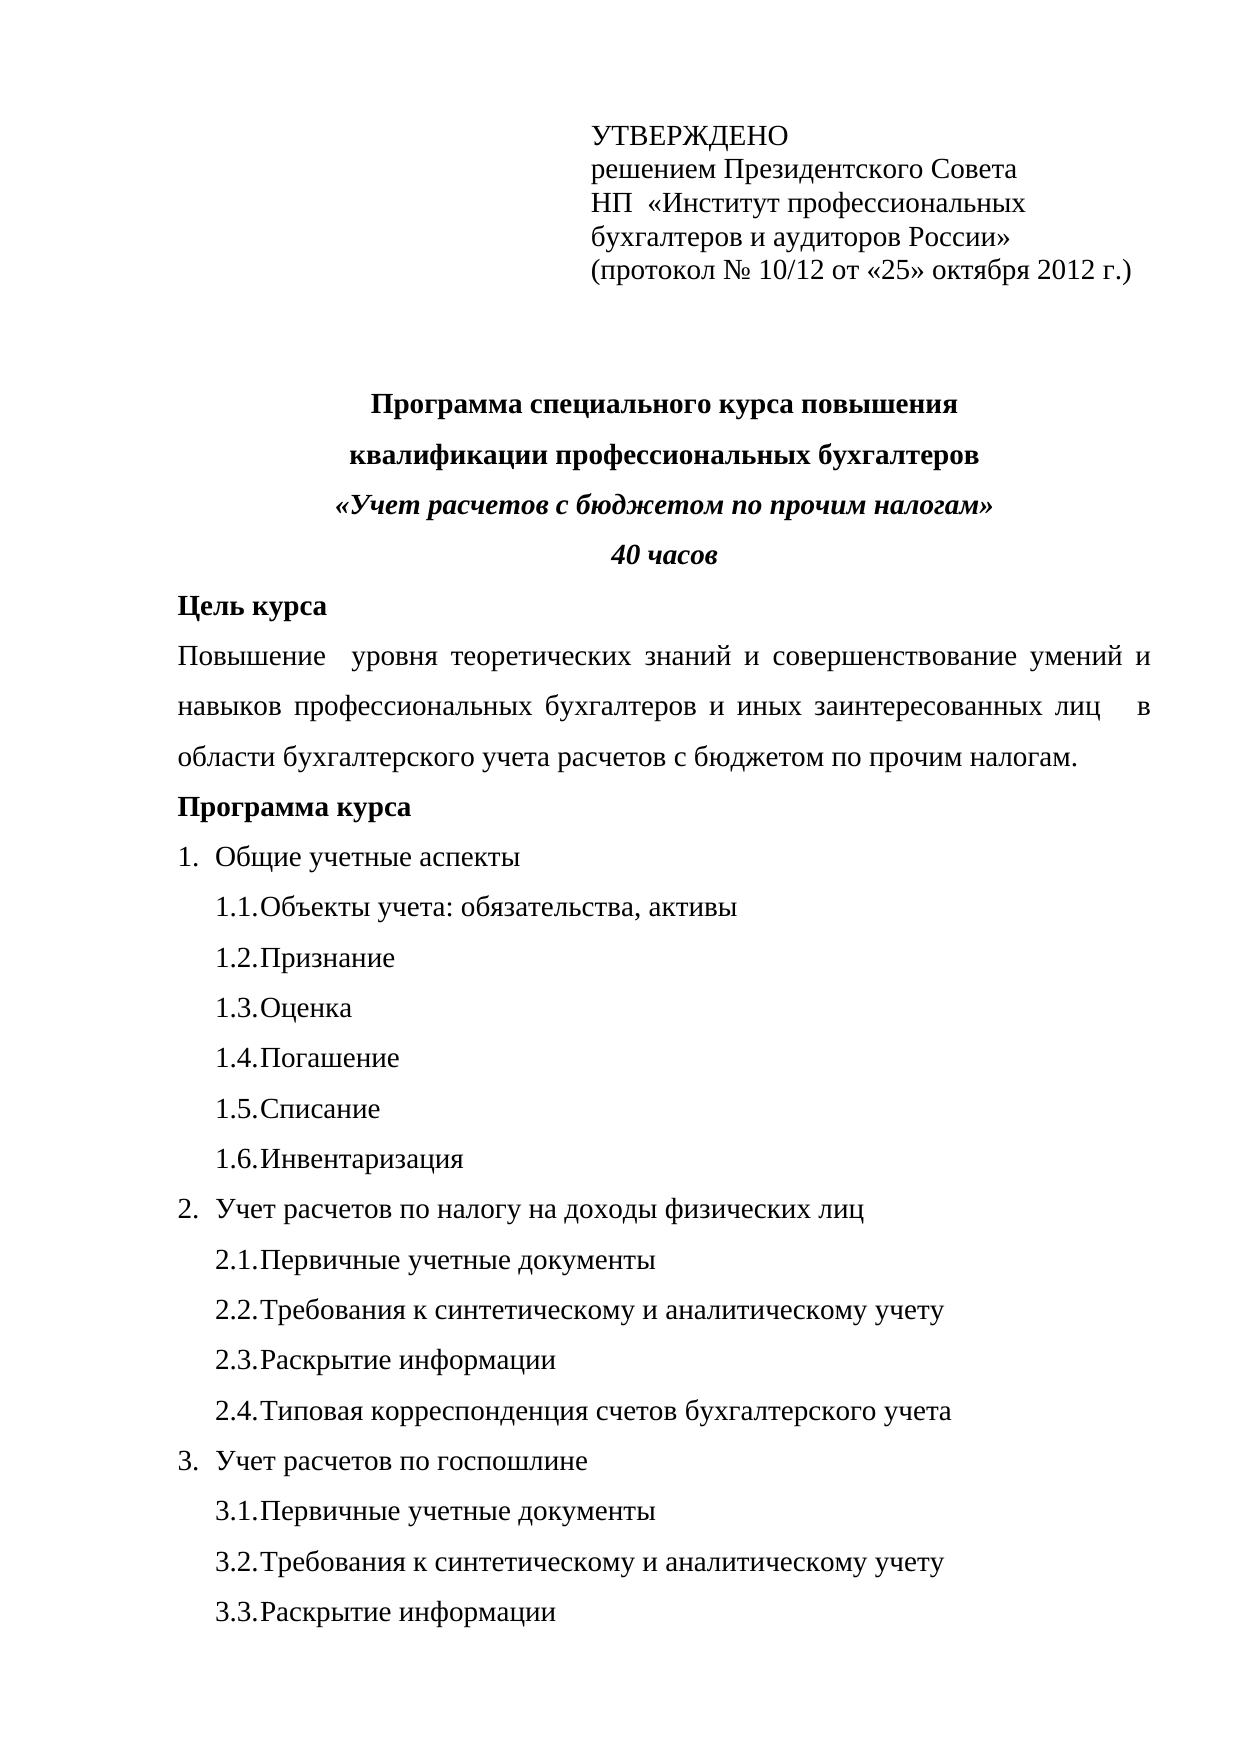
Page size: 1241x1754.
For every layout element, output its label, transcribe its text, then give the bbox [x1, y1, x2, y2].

text бухгалтеров и аудиторов России» [399, 219, 1152, 252]
list Раскрытие информации [215, 1342, 1152, 1376]
list Признание [215, 940, 1152, 973]
text Программа курса [177, 789, 1152, 822]
text решением Президентского Совета [399, 152, 1152, 185]
text «Учет расчетов с бюджетом по прочим налогам» [177, 487, 1152, 521]
text (протокол № 10/12 от «25» октября 2012 г.) [399, 252, 1152, 286]
text Повышение уровня теоретических знаний и совершенствование умений и навыков профессиональных бухгалтеров и иных заинтересованных лиц в области бухгалтерского учета расчетов с бюджетом по прочим налогам. [177, 638, 1152, 772]
list Погашение [215, 1041, 1152, 1074]
list Первичные учетные документы [215, 1242, 1152, 1275]
list Списание [215, 1091, 1152, 1124]
text 40 часов [177, 537, 1152, 571]
text Программа специального курса повышения [177, 386, 1152, 420]
list Оценка [215, 990, 1152, 1024]
text УТВЕРЖДЕНО [399, 118, 1152, 152]
text НП «Институт профессиональных [399, 185, 1152, 219]
list Первичные учетные документы [215, 1493, 1152, 1527]
text квалификации профессиональных бухгалтеров [177, 437, 1152, 470]
list Инвентаризация [215, 1141, 1152, 1175]
list Учет расчетов по госпошлине [177, 1443, 1152, 1477]
list Объекты учета: обязательства, активы [215, 889, 1152, 923]
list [215, 1544, 1152, 1577]
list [215, 1393, 1152, 1426]
list Раскрытие информации [215, 1594, 1152, 1627]
list Учет расчетов по налогу на доходы физических лиц [177, 1191, 1152, 1225]
list Общие учетные аспекты [177, 839, 1152, 873]
text Цель курса [177, 588, 1152, 621]
list Требования к синтетическому и аналитическому учету [215, 1292, 1152, 1326]
